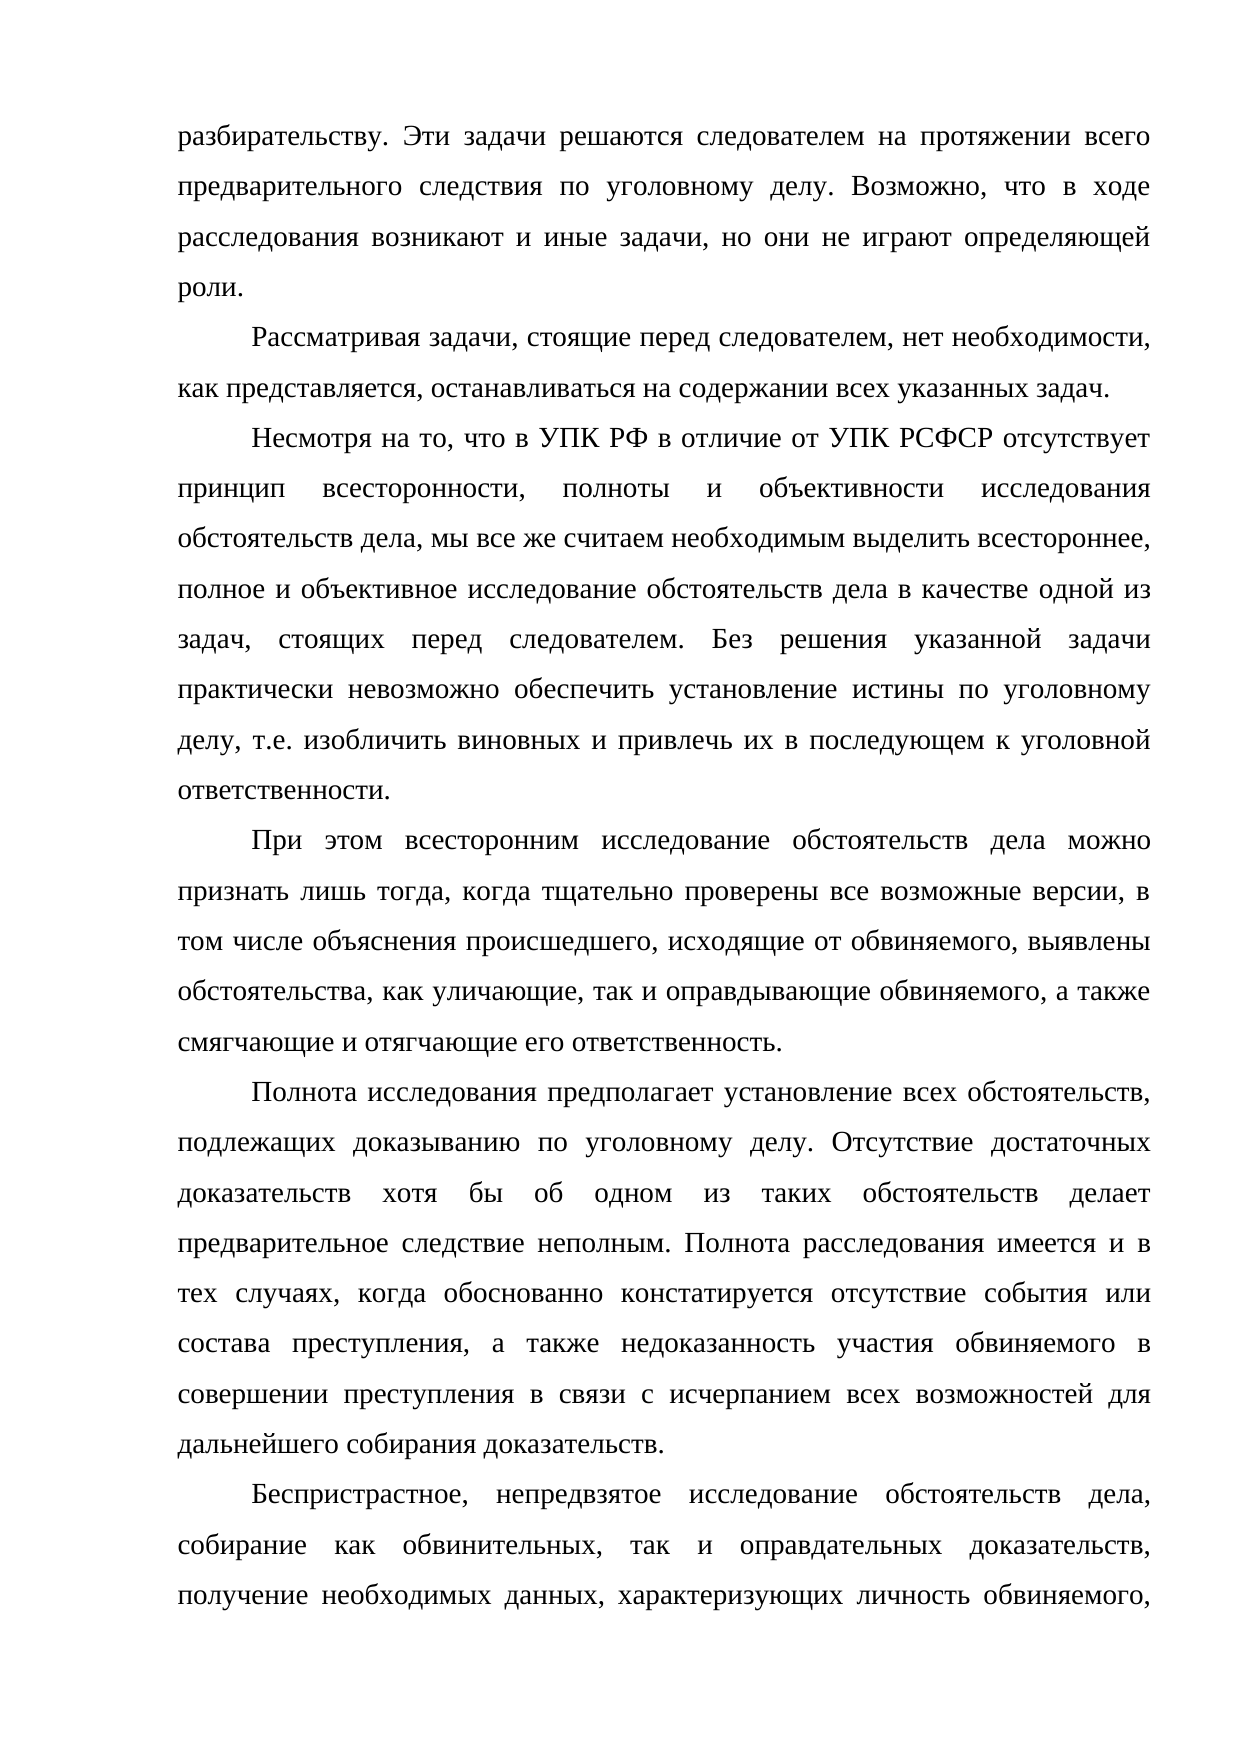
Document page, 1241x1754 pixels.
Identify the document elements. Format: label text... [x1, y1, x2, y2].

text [177, 1477, 1152, 1611]
text При этом всесторонним исследование обстоятельств дела можно признать лишь тогда, когда тщательно проверены все возможные версии, в том числе объяснения происшедшего, исходящие от обвиняемого, выявлены обстоятельства, как уличающие, так и оправдывающие обвиняемого, а также смягчающие и отягчающие его ответственность. [177, 822, 1152, 1057]
text Несмотря на то, что в УПК РФ в отличие от УПК РСФСР отсутствует принцип всесторонности, полноты и объективности исследования обстоятельств дела, мы все же считаем необходимым выделить всестороннее, полное и объективное исследование обстоятельств дела в качестве одной из задач, стоящих перед следователем. Без решения указанной задачи практически невозможно обеспечить установление истины по уголовному делу, т.е. изобличить виновных и привлечь их в последующем к уголовной ответственности. [177, 420, 1152, 806]
text Полнота исследования предполагает установление всех обстоятельств, подлежащих доказыванию по уголовному делу. Отсутствие достаточных доказательств хотя бы об одном из таких обстоятельств делает предварительное следствие неполным. Полнота расследования имеется и в тех случаях, когда обоснованно констатируется отсутствие события или состава преступления, а также недоказанность участия обвиняемого в совершении преступления в связи с исчерпанием всех возможностей для дальнейшего собирания доказательств. [177, 1074, 1152, 1460]
text Рассматривая задачи, стоящие перед следователем, нет необходимости, как представляется, останавливаться на содержании всех указанных задач. [177, 319, 1152, 403]
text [177, 118, 1152, 303]
